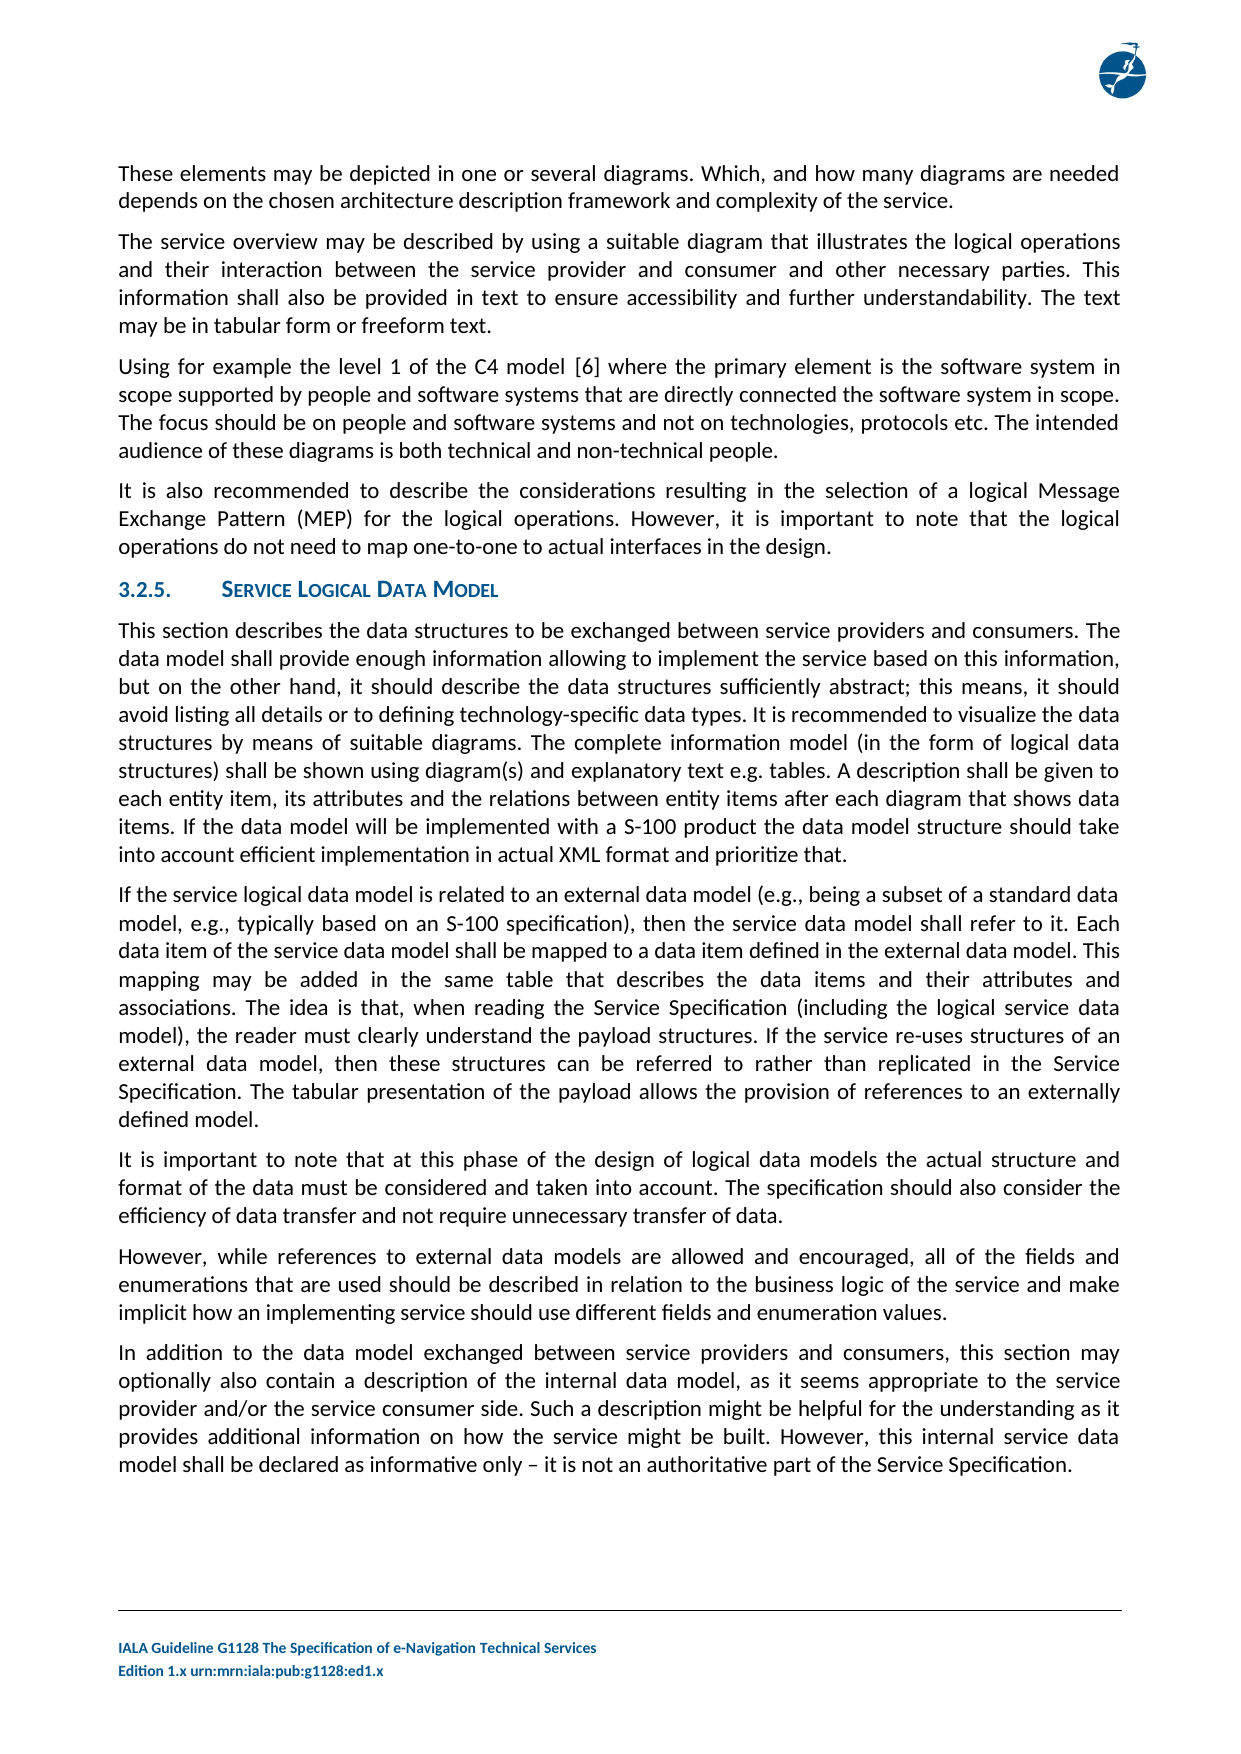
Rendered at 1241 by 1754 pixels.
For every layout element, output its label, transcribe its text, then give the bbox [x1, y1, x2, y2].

text It is also recommended to describe the considerations resulting in the selection of a logical Message Exchange Pattern (MEP) for the logical operations. However, it is important to note that the logical operations do not need to map one-to-one to actual interfaces in the design. [118, 476, 1122, 560]
text In addition to the data model exchanged between service providers and consumers, this section may optionally also contain a description of the internal data model, as it seems appropriate to the service provider and/or the service consumer side. Such a description might be helpful for the understanding as it provides additional information on how the service might be built. However, this internal service data model shall be declared as informative only – it is not an authoritative part of the Service Specification. [118, 1338, 1122, 1478]
text The service overview may be described by using a suitable diagram that illustrates the logical operations and their interaction between the service provider and consumer and other necessary parties. This information shall also be provided in text to ensure accessibility and further understandability. The text may be in tabular form or freeform text. [118, 227, 1122, 339]
text Using for example the level 1 of the C4 model [6] where the primary element is the software system in scope supported by people and software systems that are directly connected the software system in scope. The focus should be on people and software systems and not on technologies, protocols etc. The intended audience of these diagrams is both technical and non-technical people. [118, 352, 1122, 464]
text If the service logical data model is related to an external data model (e.g., being a subset of a standard data model, e.g., typically based on an S-100 specification), then the service data model shall refer to it. Each data item of the service data model shall be mapped to a data item defined in the external data model. This mapping may be added in the same table that describes the data items and their attributes and associations. The idea is that, when reading the Service Specification (including the logical service data model), the reader must clearly understand the payload structures. If the service re-uses structures of an external data model, then these structures can be referred to rather than replicated in the Service Specification. The tabular presentation of the payload allows the provision of references to an externally defined model. [118, 881, 1122, 1133]
text However, while references to external data models are allowed and encouraged, all of the fields and enumerations that are used should be described in relation to the business logic of the service and make implicit how an implementing service should use different fields and enumeration values. [118, 1242, 1122, 1326]
subtitle Service Logical Data Model [118, 573, 1033, 603]
text These elements may be depicted in one or several diagrams. Which, and how many diagrams are needed depends on the chosen architecture description framework and complexity of the service. [118, 159, 1122, 215]
text This section describes the data structures to be exchanged between service providers and consumers. The data model shall provide enough information allowing to implement the service based on this information, but on the other hand, it should describe the data structures sufficiently abstract; this means, it should avoid listing all details or to defining technology-specific data types. It is recommended to visualize the data structures by means of suitable diagrams. The complete information model (in the form of logical data structures) shall be shown using diagram(s) and explanatory text e.g. tables. A description shall be given to each entity item, its attributes and the relations between entity items after each diagram that shows data items. If the data model will be implemented with a S-100 product the data model structure should take into account efficient implementation in actual XML format and prioritize that. [118, 616, 1122, 868]
picture [1076, 34, 1169, 126]
text It is important to note that at this phase of the design of logical data models the actual structure and format of the data must be considered and taken into account. The specification should also consider the efficiency of data transfer and not require unnecessary transfer of data. [118, 1145, 1122, 1229]
